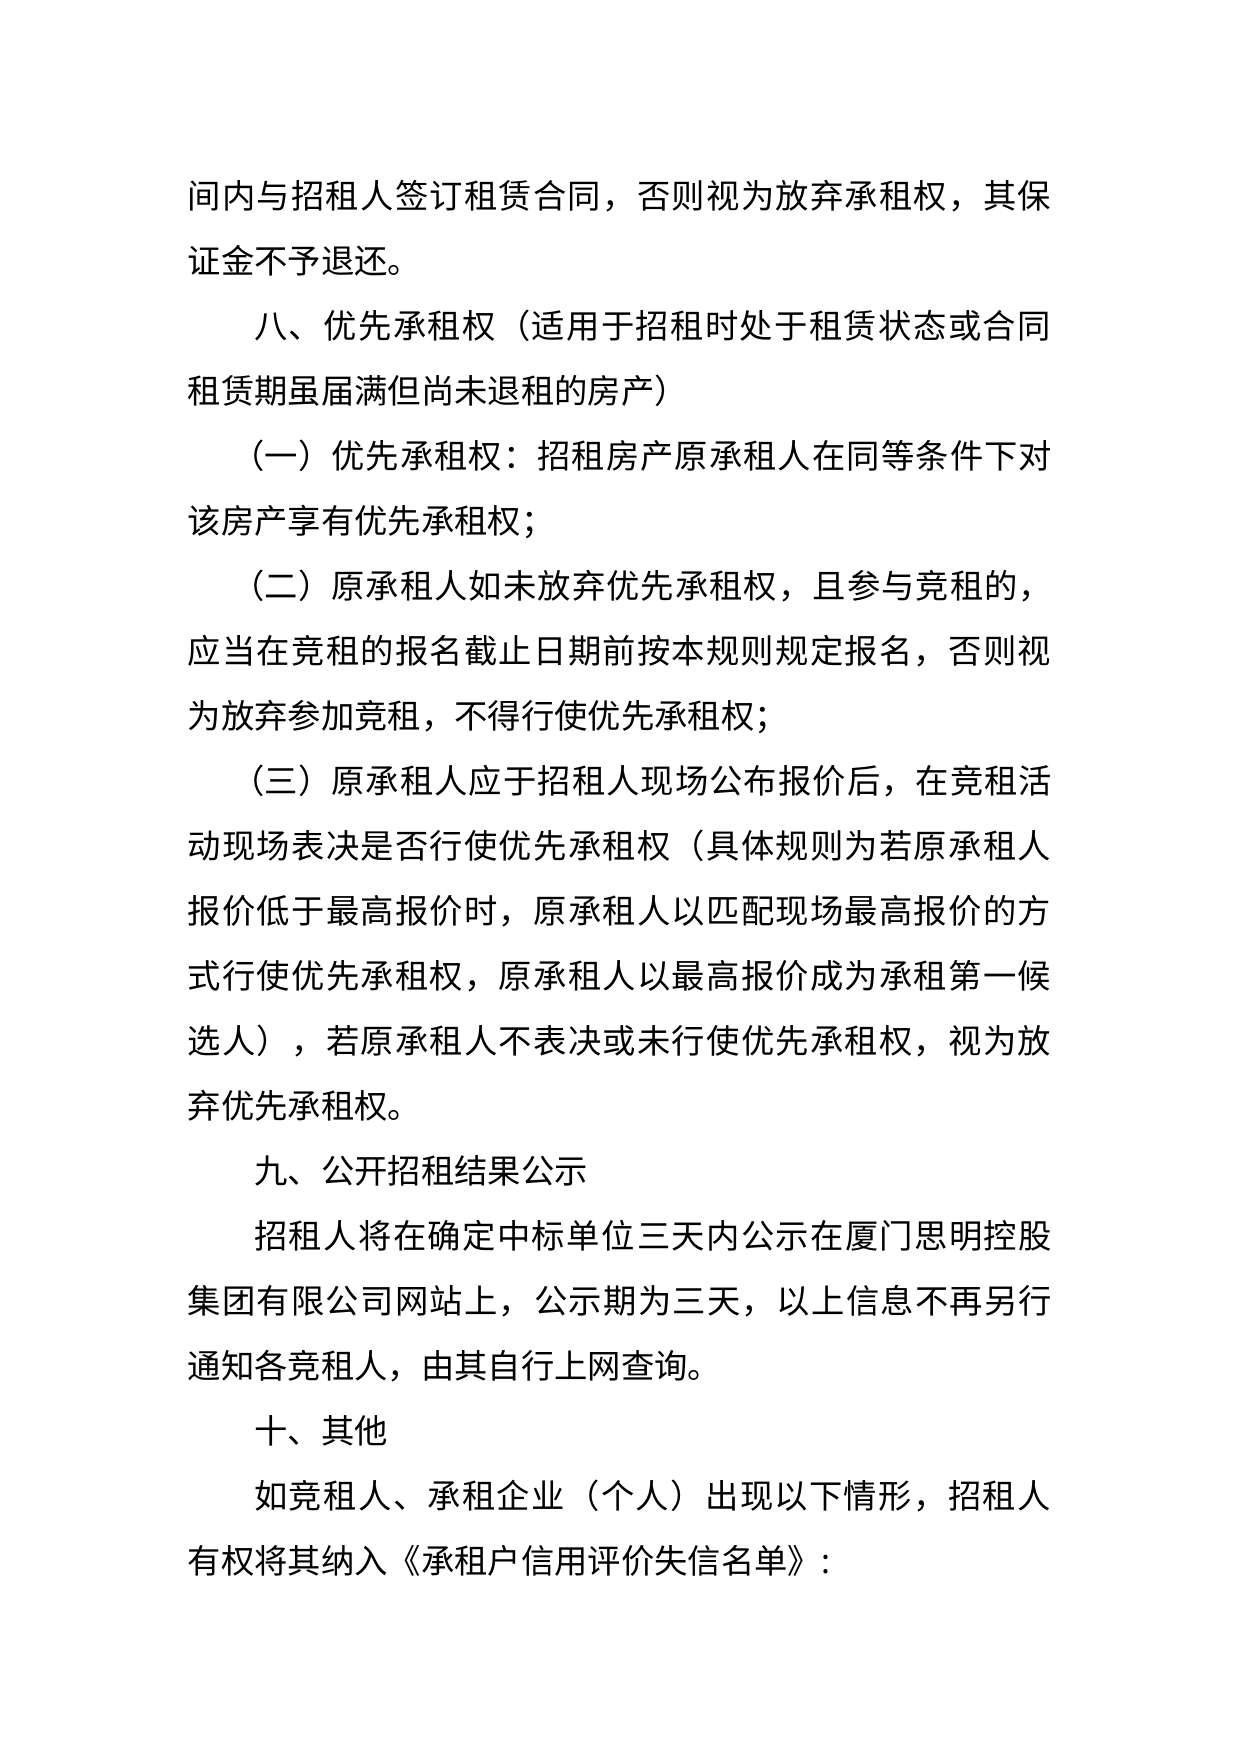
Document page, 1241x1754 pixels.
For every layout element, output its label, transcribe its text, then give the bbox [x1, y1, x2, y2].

text 招租人将在确定中标单位三天内公示在厦门思明控股集团有限公司网站上，公示期为三天，以上信息不再另行通知各竞租人，由其自行上网查询。 [187, 1202, 1053, 1397]
text 十、其他 [187, 1397, 1053, 1462]
list 原承租人如未放弃优先承租权，且参与竞租的，应当在竞租的报名截止日期前按本规则规定报名，否则视为放弃参加竞租，不得行使优先承租权； [187, 552, 1053, 747]
text 八、优先承租权（适用于招租时处于租赁状态或合同租赁期虽届满但尚未退租的房产） [187, 292, 1053, 422]
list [187, 162, 1053, 292]
text 九、公开招租结果公示 [187, 1137, 1053, 1202]
text 如竞租人、承租企业（个人）出现以下情形，招租人有权将其纳入《承租户信用评价失信名单》: [187, 1462, 1053, 1592]
list 原承租人应于招租人现场公布报价后，在竞租活动现场表决是否行使优先承租权（具体规则为若原承租人报价低于最高报价时，原承租人以匹配现场最高报价的方式行使优先承租权，原承租人以最高报价成为承租第一候选人），若原承租人不表决或未行使优先承租权，视为放弃优先承租权。 [187, 747, 1053, 1137]
list 优先承租权：招租房产原承租人在同等条件下对该房产享有优先承租权； [187, 422, 1053, 552]
